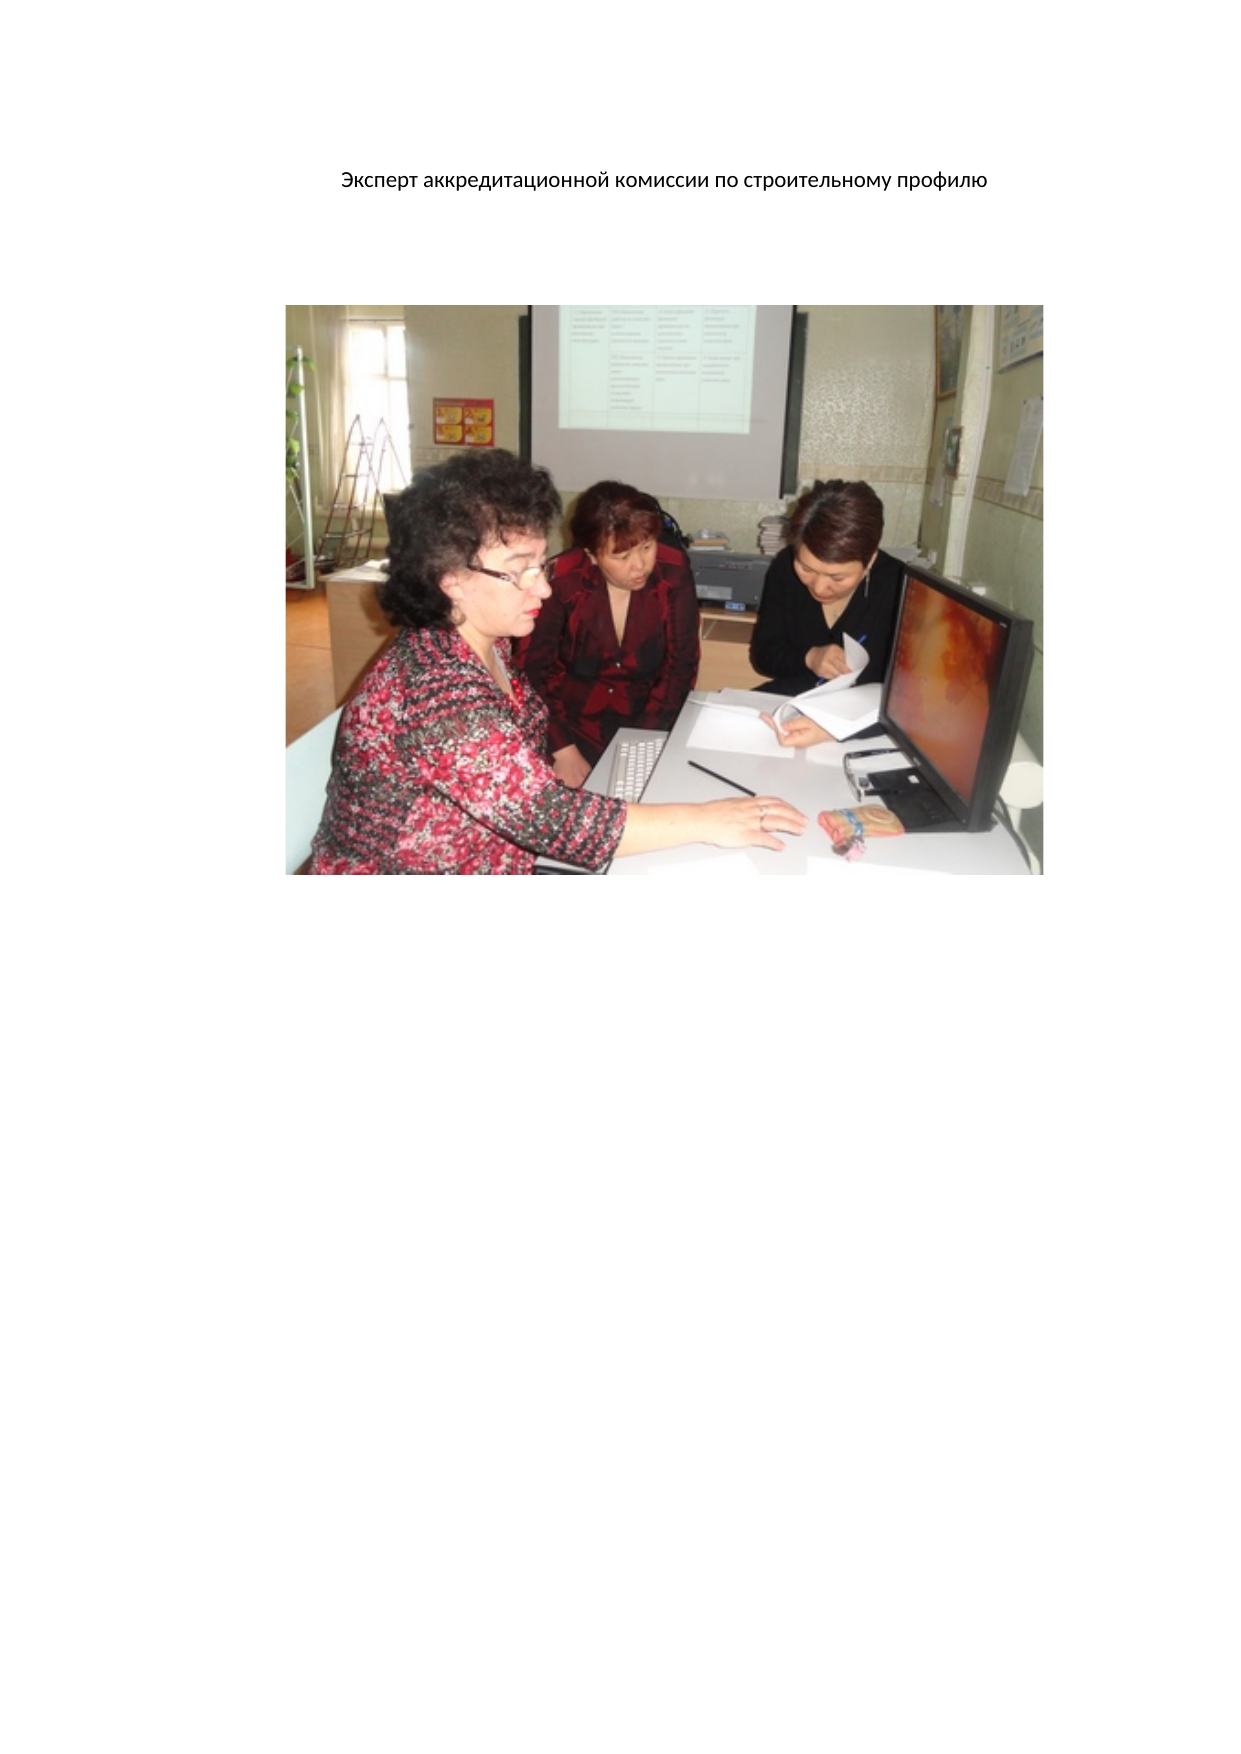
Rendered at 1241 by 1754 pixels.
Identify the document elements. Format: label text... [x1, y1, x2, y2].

text Эксперт аккредитационной комиссии по строительному профилю [177, 165, 1152, 193]
picture [285, 305, 1044, 875]
